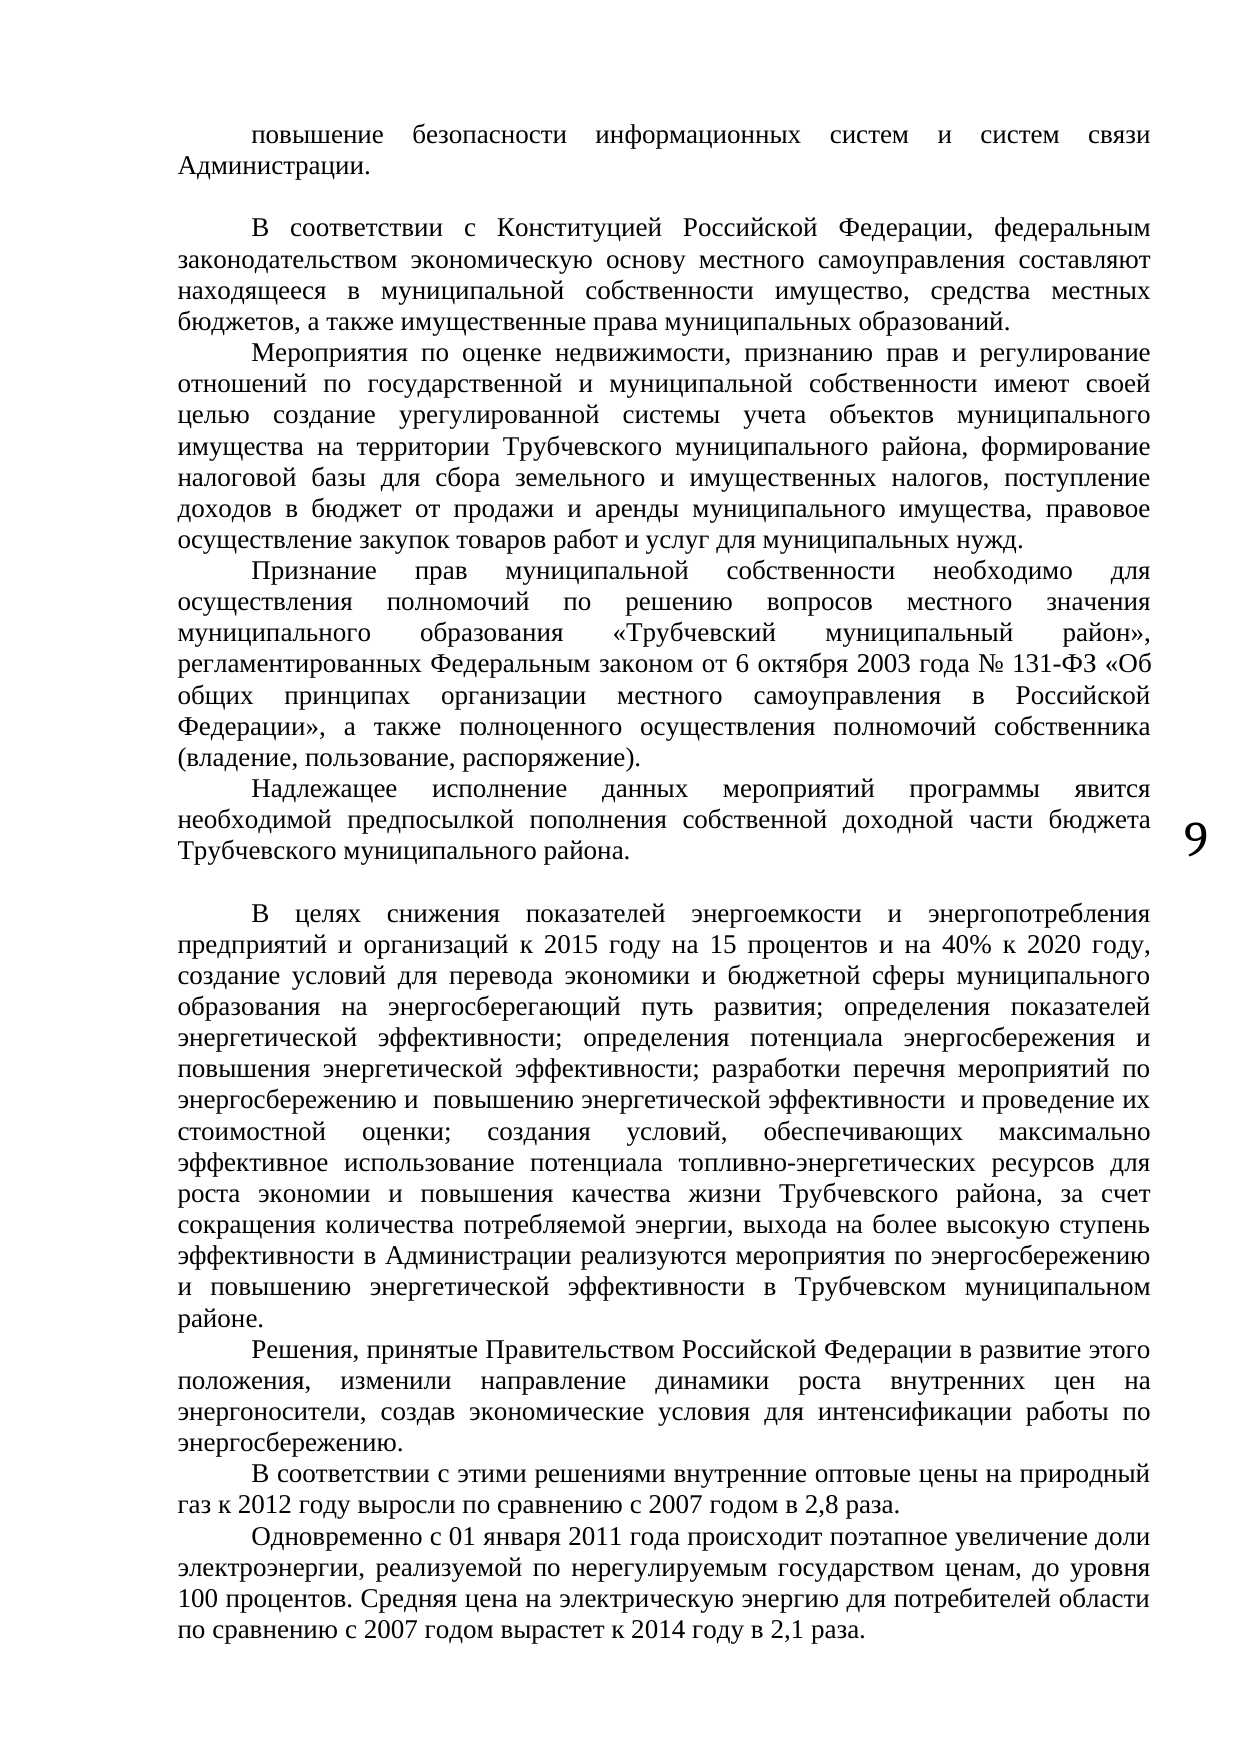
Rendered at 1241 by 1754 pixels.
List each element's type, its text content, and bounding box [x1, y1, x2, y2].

text Мероприятия по оценке недвижимости, признанию прав и регулирование отношений по государственной и муниципальной собственности имеют своей целью создание урегулированной системы учета объектов муниципального имущества на территории Трубчевского муниципального района, формирование налоговой базы для сбора земельного и имущественных налогов, поступление доходов в бюджет от продажи и аренды муниципального имущества, правовое осуществление закупок товаров работ и услуг для муниципальных нужд. [177, 336, 1152, 554]
text Признание прав муниципальной собственности необходимо для осуществления полномочий по решению вопросов местного значения муниципального образования «Трубчевский муниципальный район», регламентированных Федеральным законом от 6 октября 2003 года № 131-ФЗ «Об общих принципах организации местного самоуправления в Российской Федерации», а также полноценного осуществления полномочий собственника (владение, пользование, распоряжение). [177, 554, 1152, 772]
text Одновременно с 01 января 2011 года происходит поэтапное увеличение доли электроэнергии, реализуемой по нерегулируемым государством ценам, до уровня 100 процентов. Средняя цена на электрическую энергию для потребителей области по сравнению с 2007 годом вырастет к 2014 году в 2,1 раза. [177, 1520, 1152, 1644]
text Надлежащее исполнение данных мероприятий программы явится необходимой предпосылкой пополнения собственной доходной части бюджета Трубчевского муниципального района. [177, 772, 1152, 866]
text повышение безопасности информационных систем и систем связи Администрации. [177, 118, 1152, 180]
text В соответствии с Конституцией Российской Федерации, федеральным законодательством экономическую основу местного самоуправления составляют находящееся в муниципальной собственности имущество, средства местных бюджетов, а также имущественные права муниципальных образований. [177, 212, 1152, 336]
text В соответствии с этими решениями внутренние оптовые цены на природный газ к 2012 году выросли по сравнению с 2007 годом в 2,8 раза. [177, 1457, 1152, 1520]
text В целях снижения показателей энергоемкости и энергопотребления предприятий и организаций к 2015 году на 15 процентов и на 40% к 2020 году, создание условий для перевода экономики и бюджетной сферы муниципального образования на энергосберегающий путь развития; определения показателей энергетической эффективности; определения потенциала энергосбережения и повышения энергетической эффективности; разработки перечня мероприятий по энергосбережению и повышению энергетической эффективности и проведение их стоимостной оценки; создания условий, обеспечивающих максимально эффективное использование потенциала топливно-энергетических ресурсов для роста экономии и повышения качества жизни Трубчевского района, за счет сокращения количества потребляемой энергии, выхода на более высокую ступень эффективности в Администрации реализуются мероприятия по энергосбережению и повышению энергетической эффективности в Трубчевском муниципальном районе. [177, 897, 1152, 1333]
text Решения, принятые Правительством Российской Федерации в развитие этого положения, изменили направление динамики роста внутренних цен на энергоносители, создав экономические условия для интенсификации работы по энергосбережению. [177, 1333, 1152, 1457]
